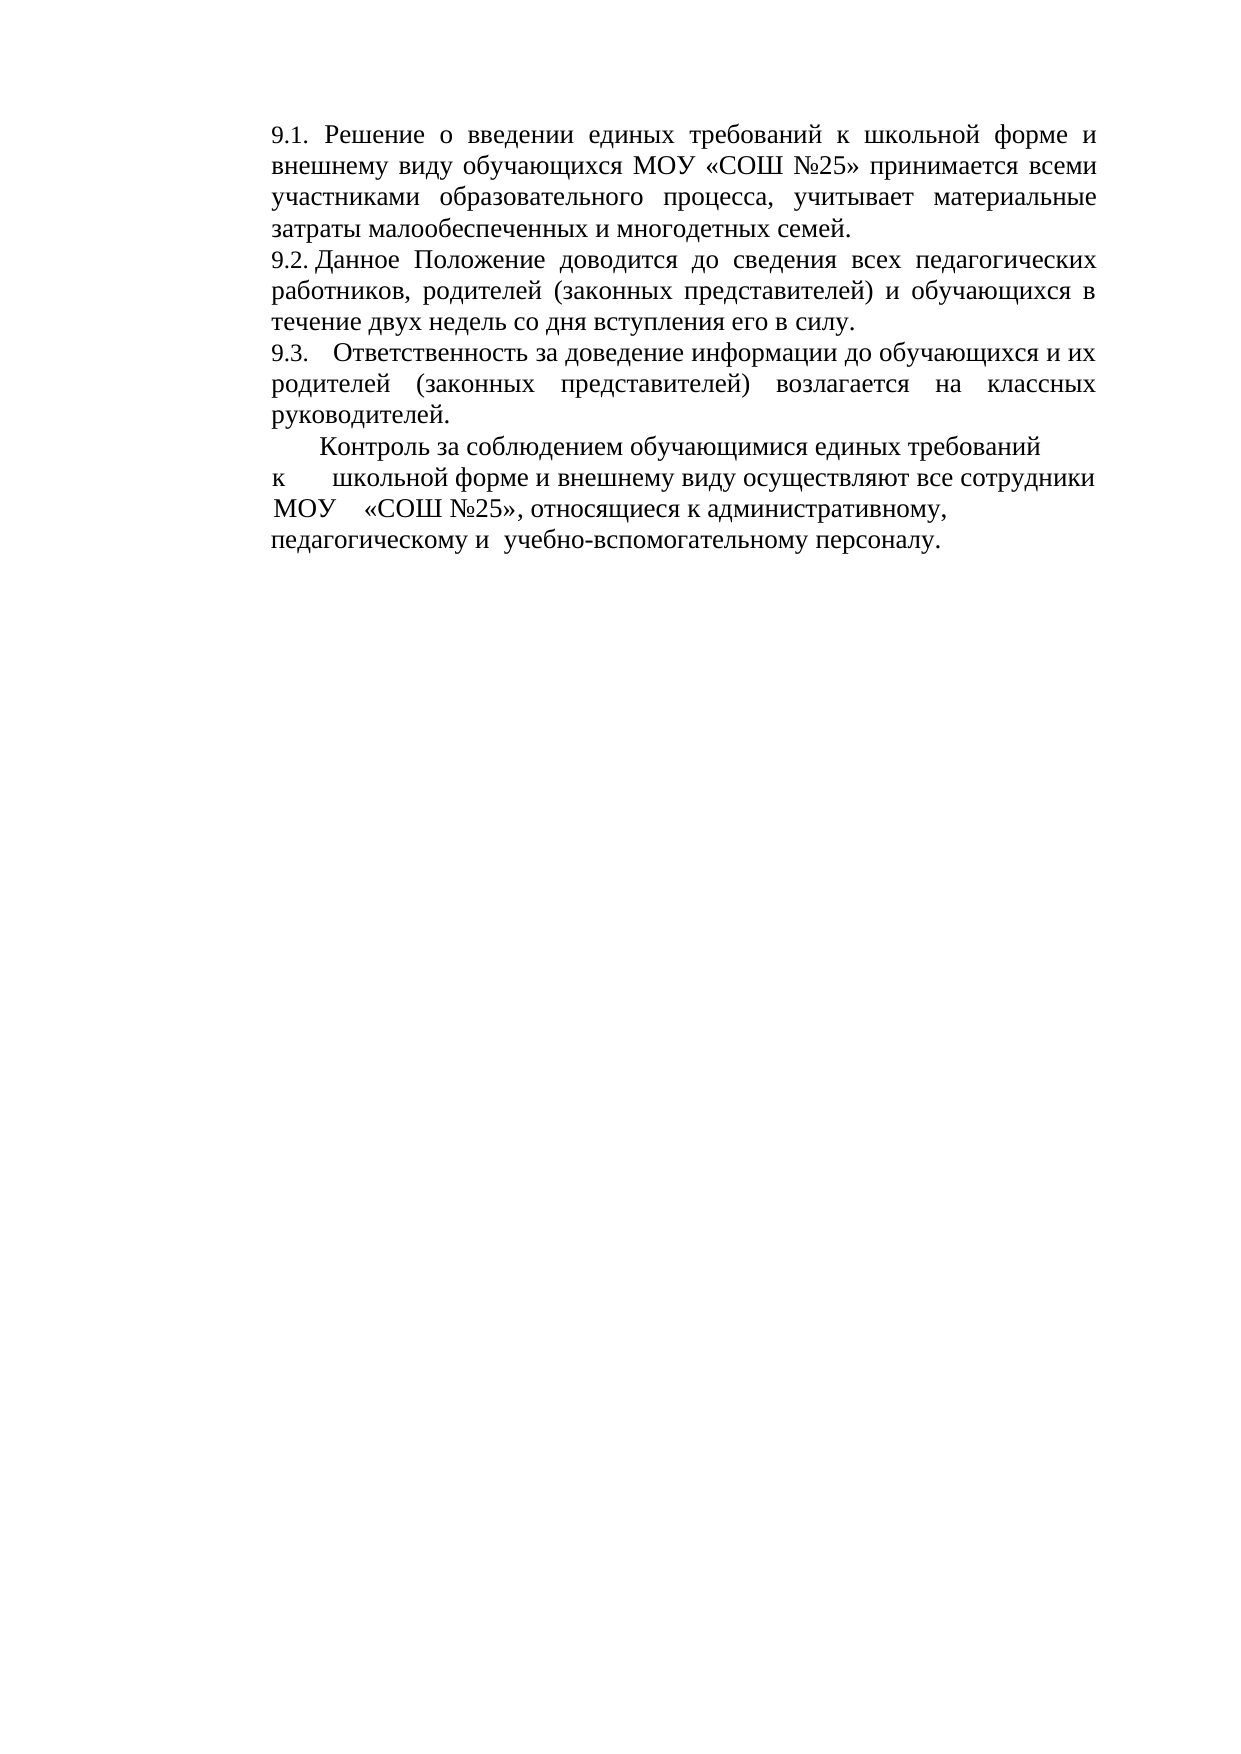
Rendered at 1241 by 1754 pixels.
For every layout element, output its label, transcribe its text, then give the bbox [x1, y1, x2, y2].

list Решение о введении единых требований к школьной форме и внешнему виду обучающихся МОУ «СОШ №25» принимается всеми участниками образовательного процесса, учитывает материальные затраты малообеспеченных и многодетных семей. [271, 118, 1097, 243]
text Контроль за соблюдением обучающимися единых требований [177, 430, 1152, 461]
list Данное Положение доводится до сведения всех педагогических работников, родителей (законных представителей) и обучающихся в течение двух недель со дня вступления его в силу. [271, 243, 1097, 336]
text к школьной форме и внешнему виду осуществляют все сотрудники [177, 461, 1152, 492]
text МОУ «СОШ №25», относящиеся к административному, [177, 492, 1152, 523]
text педагогическому и учебно-вспомогательному персоналу. [177, 523, 1152, 554]
list Ответственность за доведение информации до обучающихся и их родителей (законных представителей) возлагается на классных руководителей. [271, 336, 1096, 430]
